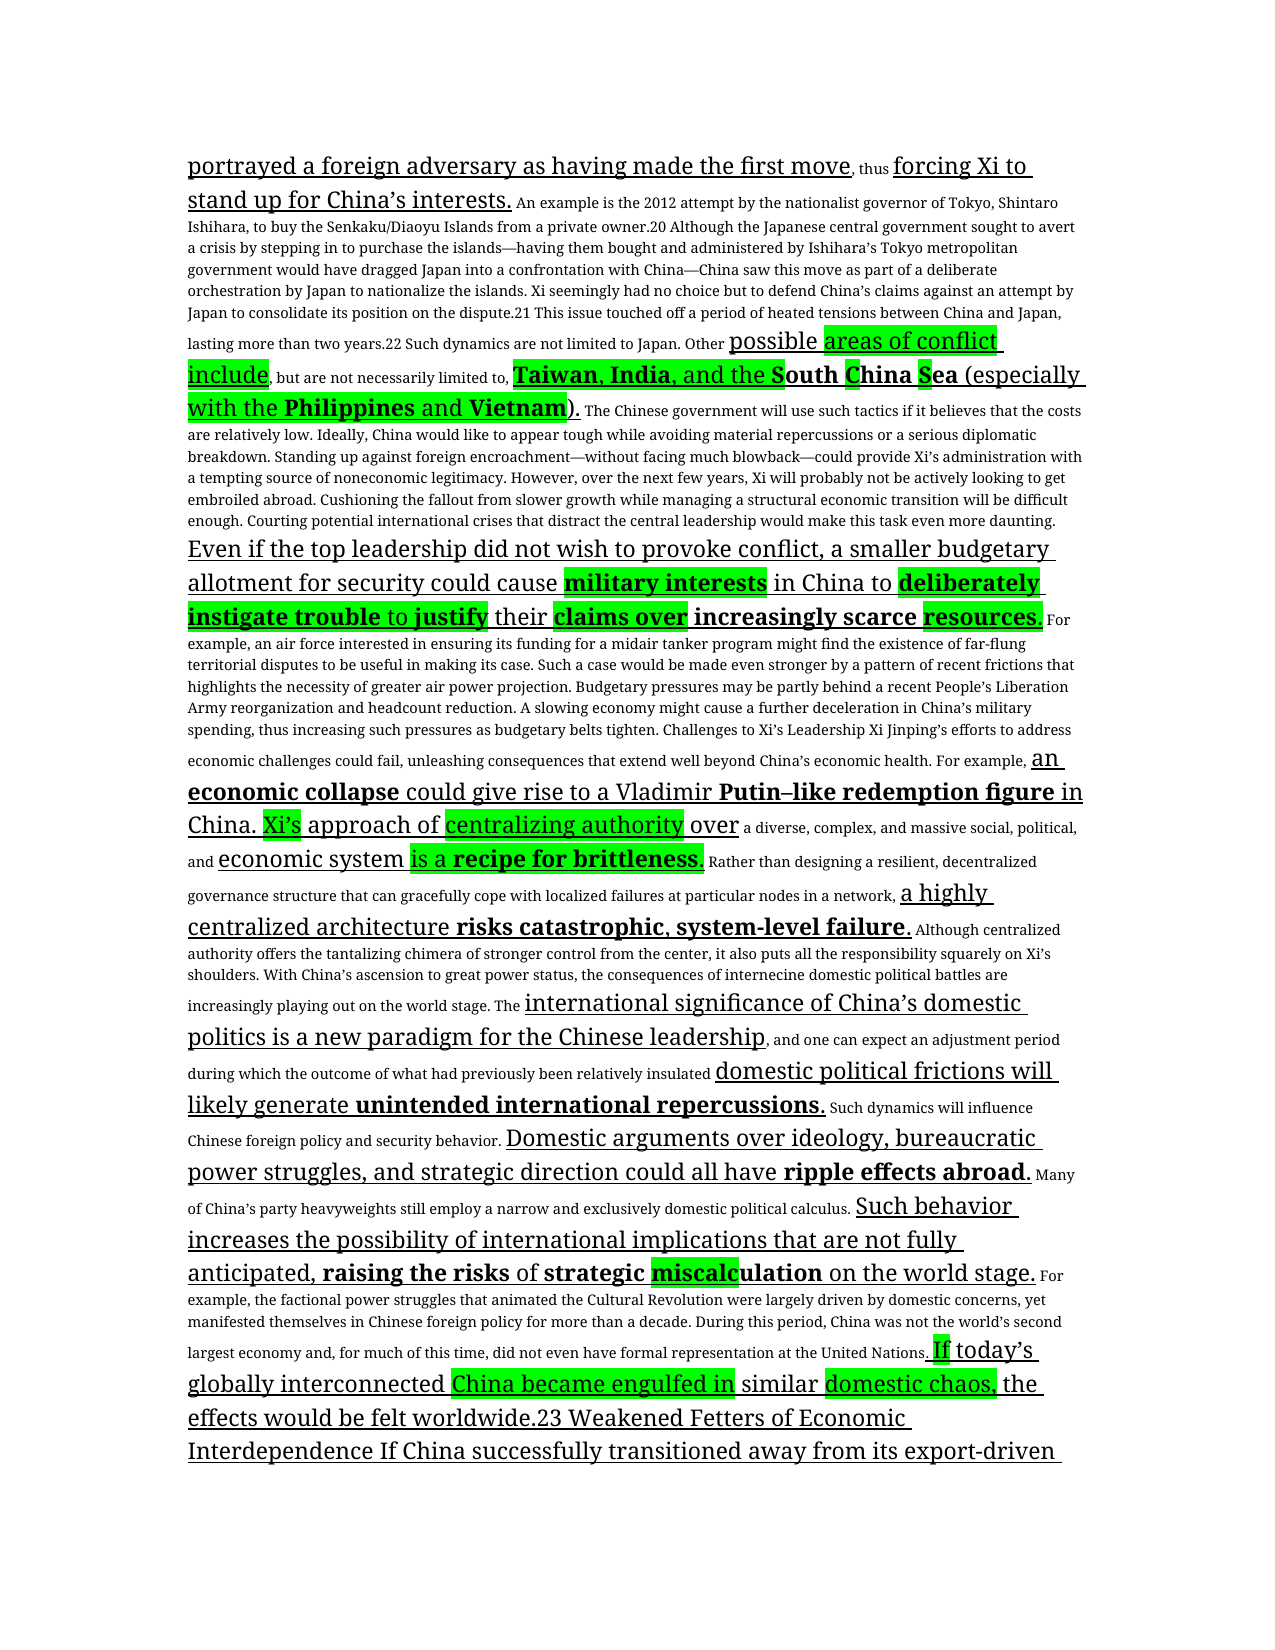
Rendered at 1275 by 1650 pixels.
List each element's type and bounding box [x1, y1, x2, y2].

text [187, 150, 1087, 1466]
